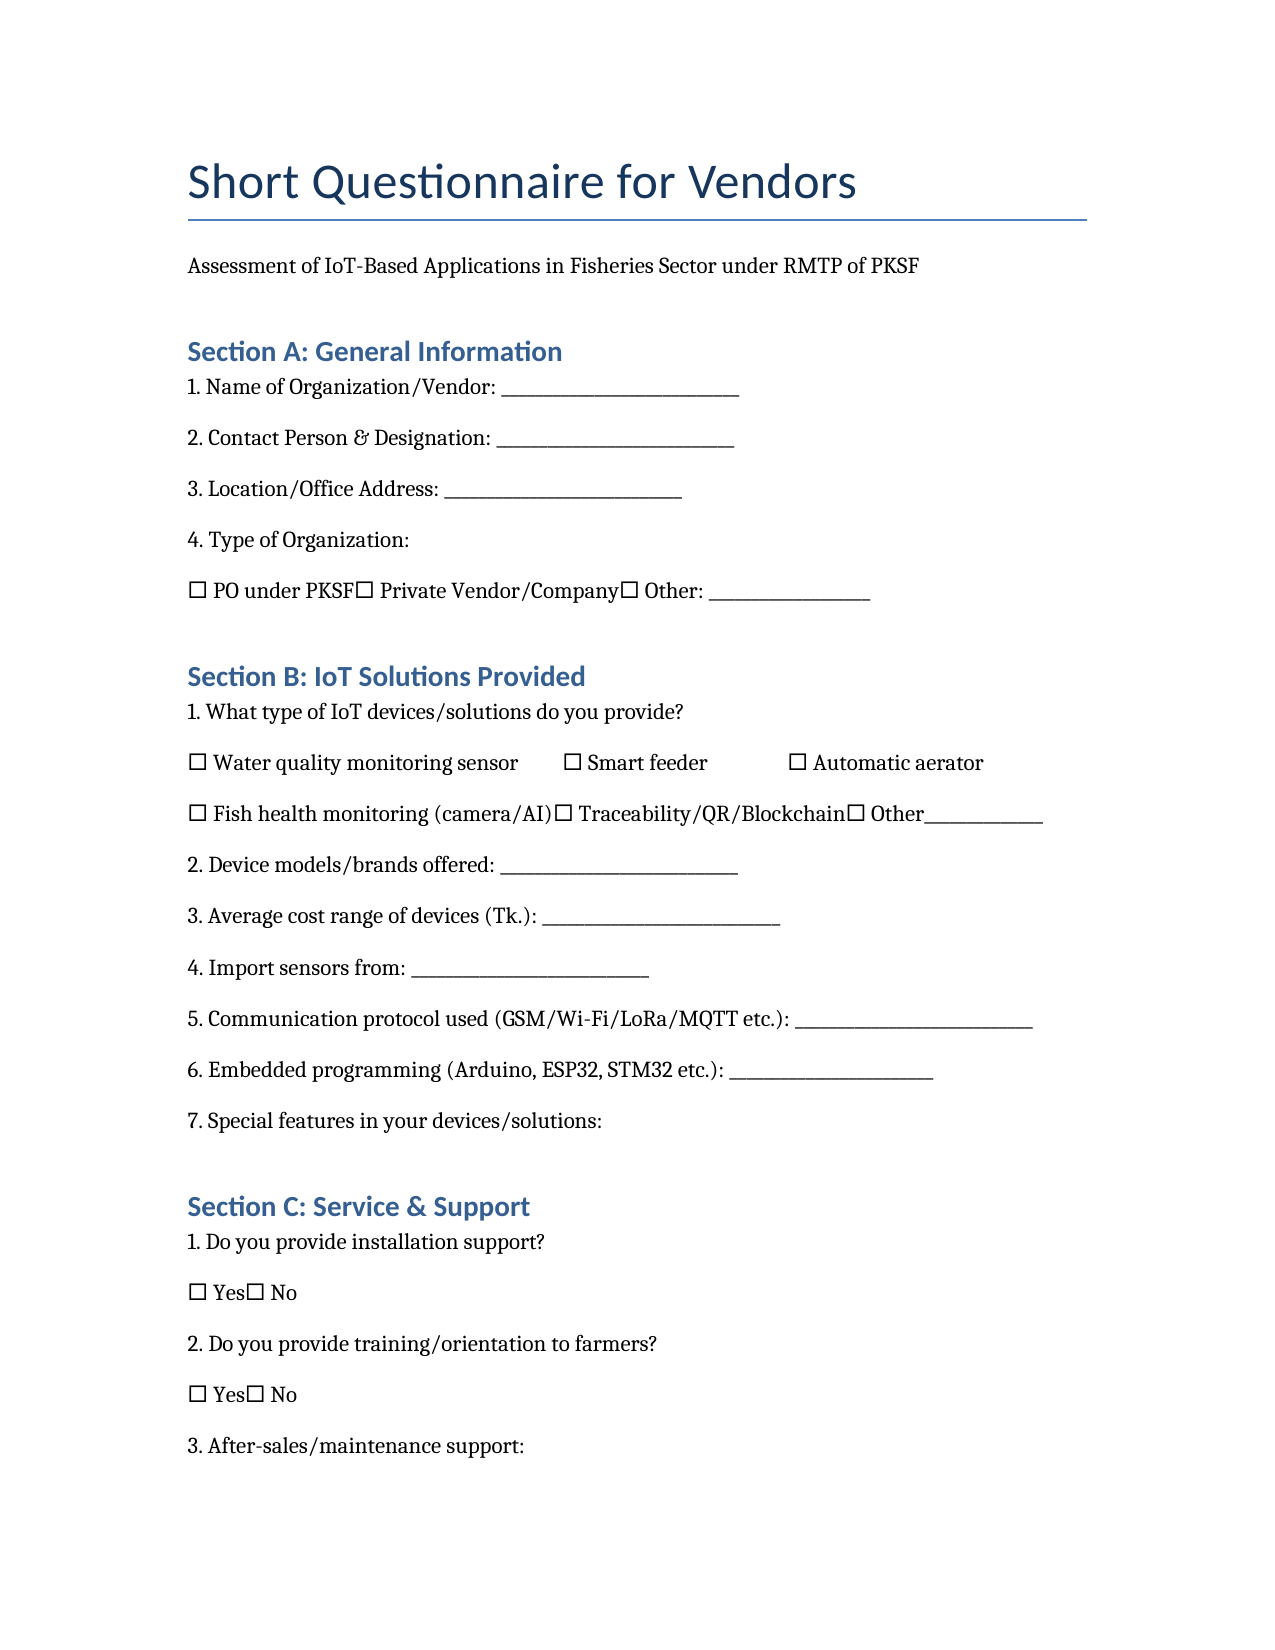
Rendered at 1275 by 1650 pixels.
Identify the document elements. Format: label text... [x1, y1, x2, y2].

subtitle Section B: IoT Solutions Provided [187, 658, 1087, 694]
text 1. Name of Organization/Vendor: ____________________________ [187, 374, 1087, 400]
text Yes No [187, 1382, 1087, 1408]
text 2. Do you provide training/orientation to farmers? [187, 1331, 1087, 1357]
text 2. Contact Person & Designation: ____________________________ [187, 425, 1087, 451]
text 3. Average cost range of devices (Tk.): ____________________________ [187, 903, 1087, 930]
text Assessment of IoT-Based Applications in Fisheries Sector under RMTP of PKSF [187, 253, 1087, 279]
text 1. Do you provide installation support? [187, 1229, 1087, 1255]
text 7. Special features in your devices/solutions: [187, 1107, 1087, 1134]
subtitle Section C: Service & Support [187, 1188, 1087, 1223]
text Fish health monitoring (camera/AI) Traceability/QR/Blockchain Other______________ [187, 801, 1087, 828]
text 1. What type of IoT devices/solutions do you provide? [187, 699, 1087, 726]
text 4. Import sensors from: ____________________________ [187, 954, 1087, 981]
text 3. Location/Office Address: ____________________________ [187, 476, 1087, 502]
text Water quality monitoring sensor Smart feeder Automatic aerator [187, 750, 1087, 777]
title Short Questionnaire for Vendors [187, 150, 1087, 221]
text 6. Embedded programming (Arduino, ESP32, STM32 etc.): ________________________ [187, 1056, 1087, 1083]
text PO under PKSF Private Vendor/Company Other: ___________________ [187, 578, 1087, 604]
subtitle Section A: General Information [187, 333, 1087, 368]
text 3. After-sales/maintenance support: [187, 1433, 1087, 1459]
text 5. Communication protocol used (GSM/Wi-Fi/LoRa/MQTT etc.): ____________________________ [187, 1005, 1087, 1032]
text 4. Type of Organization: [187, 527, 1087, 553]
text 2. Device models/brands offered: ____________________________ [187, 852, 1087, 879]
text Yes No [187, 1280, 1087, 1306]
